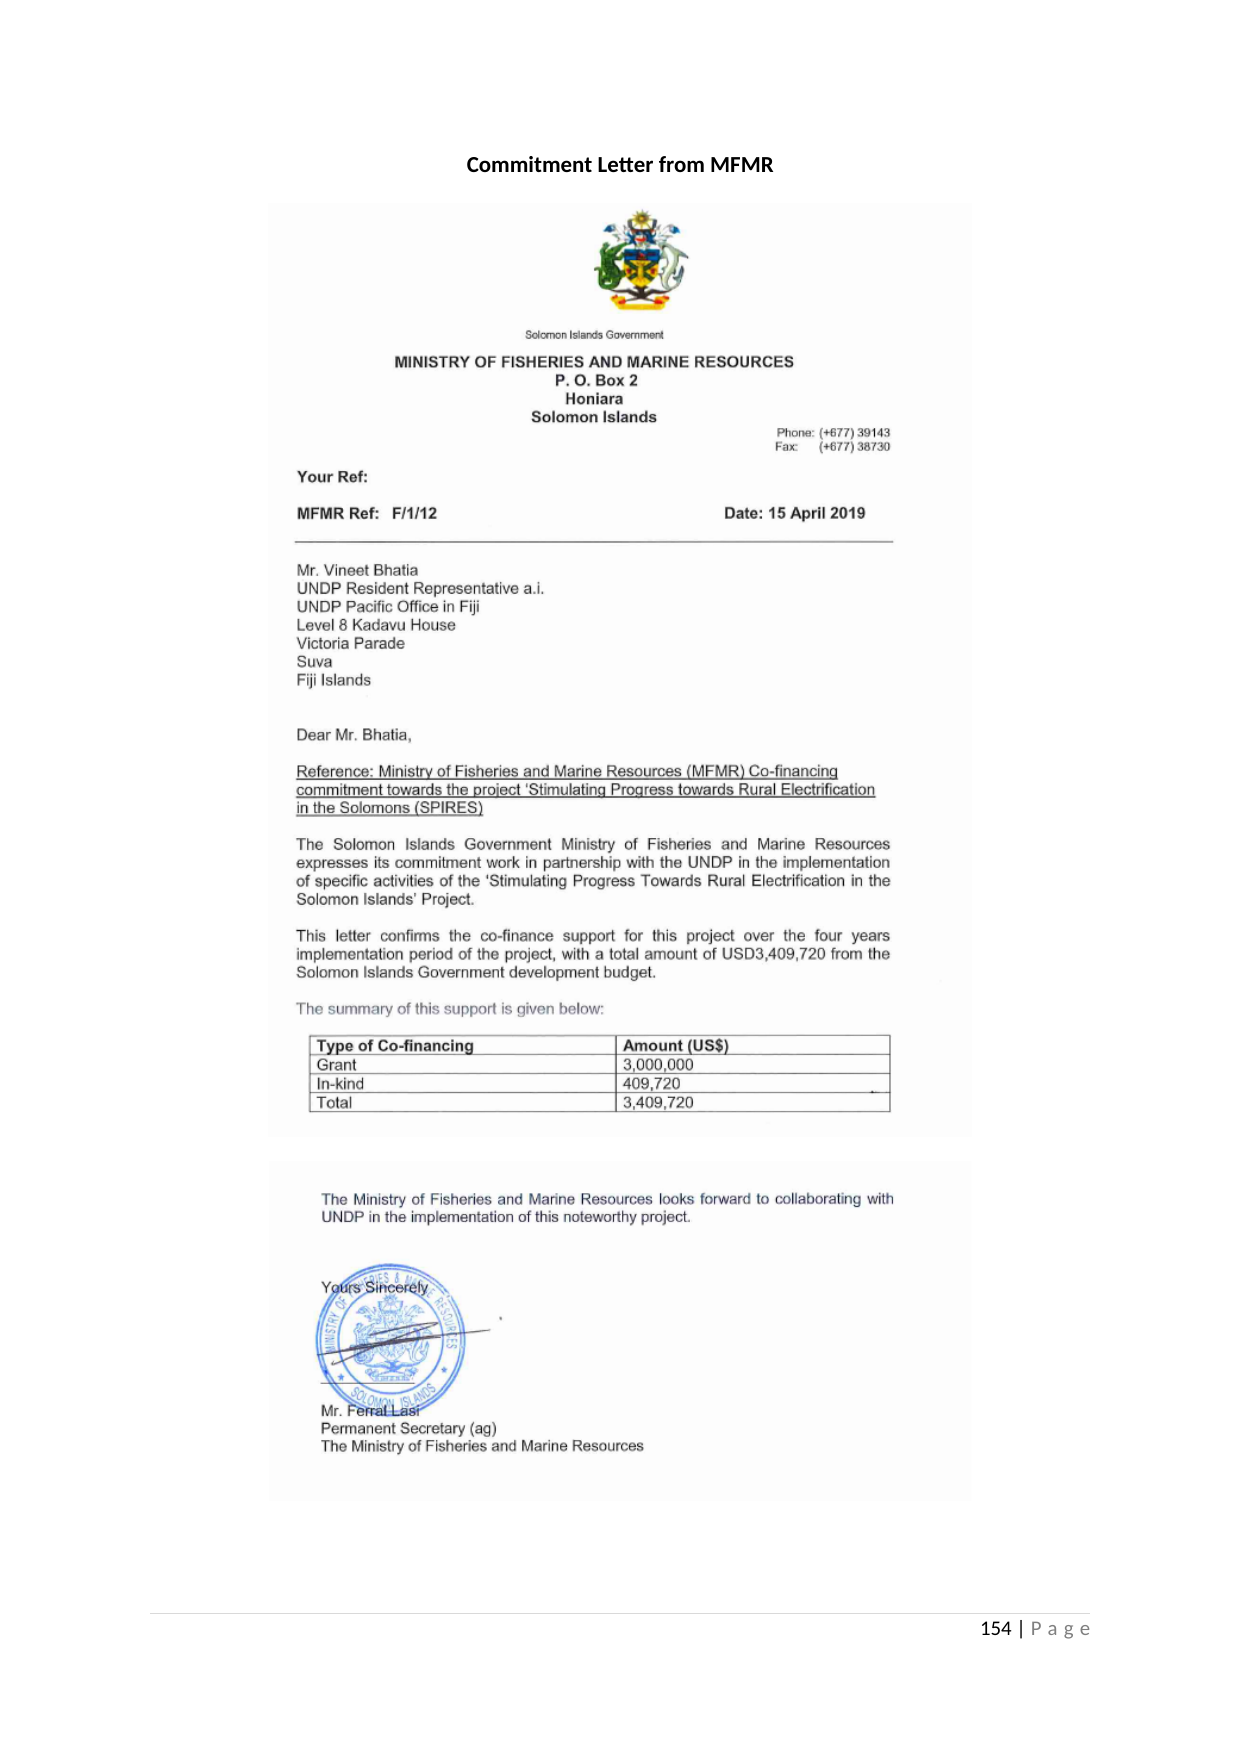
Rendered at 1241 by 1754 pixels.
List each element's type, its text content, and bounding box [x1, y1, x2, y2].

picture [268, 203, 973, 1137]
picture [268, 1161, 972, 1501]
text Commitment Letter from MFMR [150, 150, 1090, 178]
